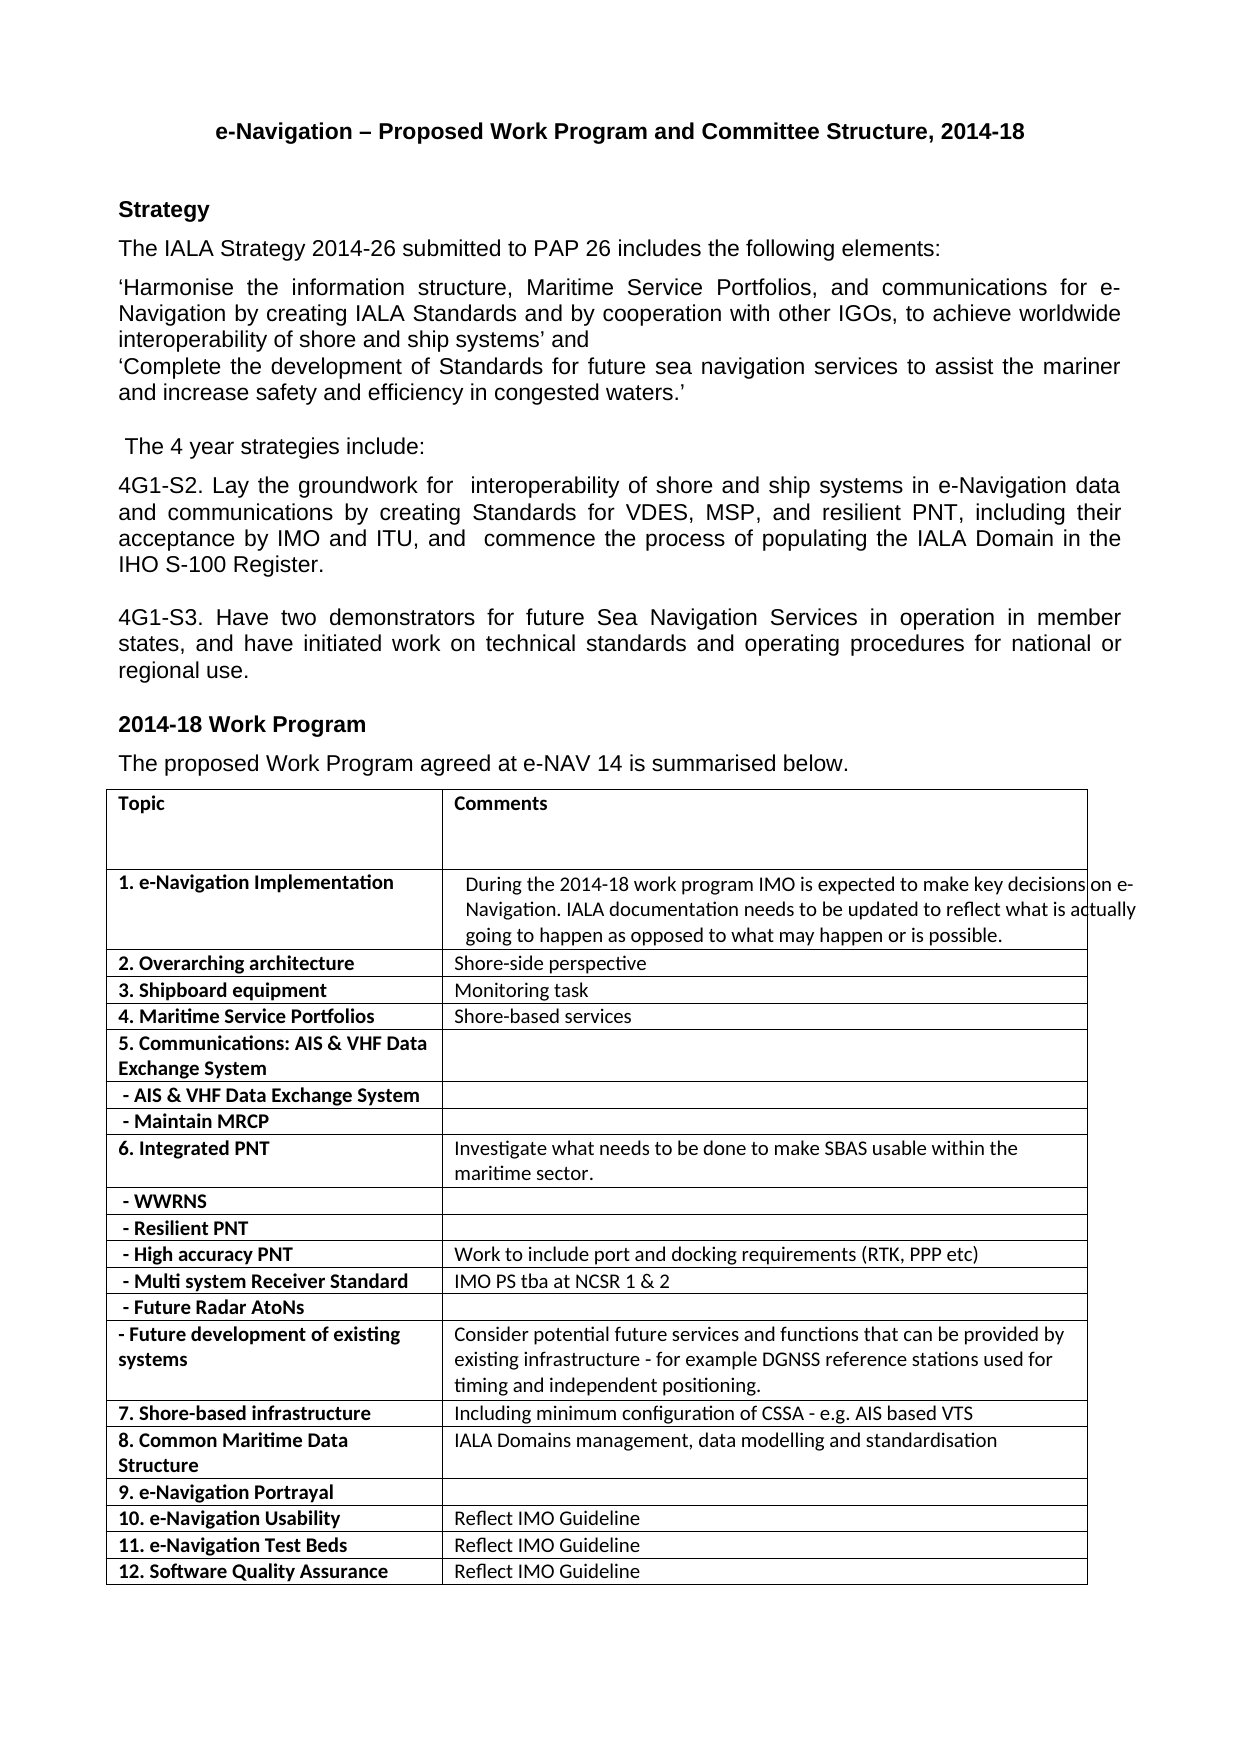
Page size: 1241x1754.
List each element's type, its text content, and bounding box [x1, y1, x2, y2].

table_cell IALA Domains management, data modelling and standardisation [443, 1427, 1087, 1478]
table_cell [443, 1479, 1087, 1504]
table_cell - WWRNS [107, 1188, 442, 1214]
text 2014-18 Work Program [118, 711, 1122, 737]
table_cell Reflect IMO Guideline [443, 1559, 1087, 1584]
table_cell [443, 1188, 1087, 1214]
table_cell 11. e-Navigation Test Beds [107, 1532, 442, 1558]
table_cell [443, 1030, 1087, 1081]
table_cell 5. Communications: AIS & VHF Data Exchange System [107, 1030, 442, 1081]
table_cell Shore-based services [443, 1004, 1087, 1029]
table_cell 6. Integrated PNT [107, 1135, 442, 1187]
text e-Navigation – Proposed Work Program and Committee Structure, 2014-18 [118, 118, 1122, 144]
text ‘Harmonise the information structure, Maritime Service Portfolios, and communications for e-Navigation by creating IALA Standards and by cooperation with other IGOs, to achieve worldwide interoperability of shore and ship systems’ and [118, 273, 1122, 353]
table_cell IMO PS tba at NCSR 1 & 2 [443, 1268, 1087, 1293]
text 4G1-S3. Have two demonstrators for future Sea Navigation Services in operation in member states, and have initiated work on technical standards and operating procedures for national or regional use. [118, 604, 1122, 683]
table_header Comments [443, 790, 1087, 868]
table_cell Including minimum configuration of CSSA - e.g. AIS based VTS [443, 1401, 1087, 1426]
table_cell [443, 1109, 1087, 1134]
table_cell [443, 1294, 1087, 1320]
table_cell - Resilient PNT [107, 1215, 442, 1240]
table_cell 3. Shipboard equipment [107, 977, 442, 1002]
table_cell 12. Software Quality Assurance [107, 1559, 442, 1584]
table_cell [443, 870, 1087, 949]
table_cell 4. Maritime Service Portfolios [107, 1004, 442, 1029]
text The proposed Work Program agreed at e-NAV 14 is summarised below. [118, 750, 1122, 776]
table_cell - Multi system Receiver Standard [107, 1268, 442, 1293]
table_cell Investigate what needs to be done to make SBAS usable within the maritime sector. [443, 1135, 1087, 1187]
table_cell Reflect IMO Guideline [443, 1506, 1087, 1531]
table_cell 10. e-Navigation Usability [107, 1506, 442, 1531]
table_cell Reflect IMO Guideline [443, 1532, 1087, 1558]
table_cell 8. Common Maritime Data Structure [107, 1427, 442, 1478]
table_cell - High accuracy PNT [107, 1241, 442, 1267]
table_header Topic [107, 790, 442, 868]
text 4G1-S2. Lay the groundwork for interoperability of shore and ship systems in e-Navigation data and communications by creating Standards for VDES, MSP, and resilient PNT, including their acceptance by IMO and ITU, and commence the process of populating the IALA Domain in the IHO S-100 Register. [118, 472, 1122, 578]
table_cell 2. Overarching architecture [107, 950, 442, 976]
text The 4 year strategies include: [118, 433, 1122, 460]
table_cell [443, 1215, 1087, 1240]
table_cell 1. e-Navigation Implementation [107, 870, 442, 949]
table_cell Shore-side perspective [443, 950, 1087, 976]
table_cell Consider potential future services and functions that can be provided by existing infrastructure - for example DGNSS reference stations used for timing and independent positioning. [443, 1321, 1087, 1399]
table_cell - Maintain MRCP [107, 1109, 442, 1134]
table_cell [443, 1082, 1087, 1107]
text The IALA Strategy 2014-26 submitted to PAP 26 includes the following elements: [118, 235, 1122, 261]
table_cell - Future Radar AtoNs [107, 1294, 442, 1320]
table_cell - AIS & VHF Data Exchange System [107, 1082, 442, 1107]
table_cell - Future development of existing systems [107, 1321, 442, 1399]
text ‘Complete the development of Standards for future sea navigation services to assist the mariner and increase safety and efficiency in congested waters.’ [118, 353, 1122, 405]
table_cell 9. e-Navigation Portrayal [107, 1479, 442, 1504]
table_cell Monitoring task [443, 977, 1087, 1002]
table_cell 7. Shore-based infrastructure [107, 1401, 442, 1426]
text Strategy [118, 196, 1122, 222]
table_cell Work to include port and docking requirements (RTK, PPP etc) [443, 1241, 1087, 1267]
